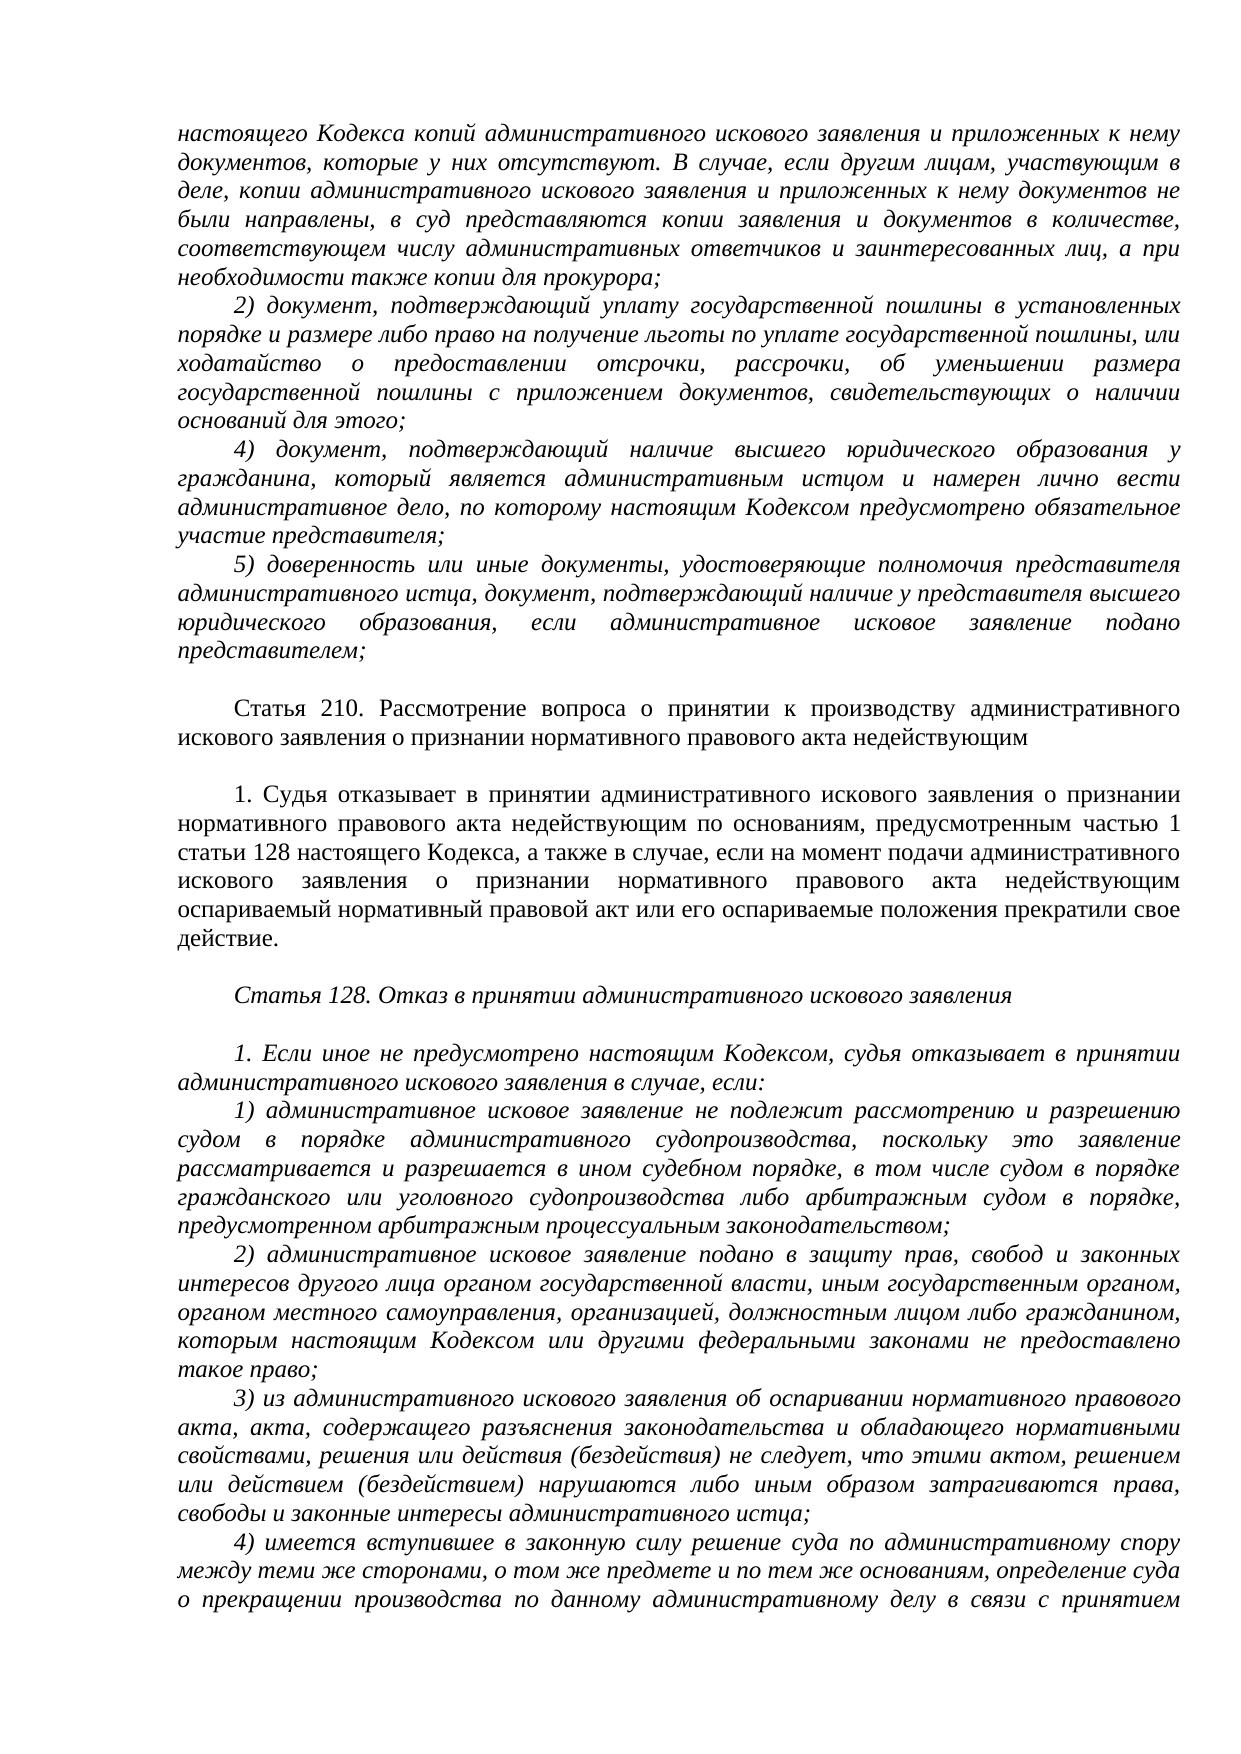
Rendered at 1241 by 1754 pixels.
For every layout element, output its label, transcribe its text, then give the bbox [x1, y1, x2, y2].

text 5) доверенность или иные документы, удостоверяющие полномочия представителя административного истца, документ, подтверждающий наличие у представителя высшего юридического образования, если административное исковое заявление подано представителем; [177, 549, 1181, 664]
text 2) документ, подтверждающий уплату государственной пошлины в установленных порядке и размере либо право на получение льготы по уплате государственной пошлины, или ходатайство о предоставлении отсрочки, рассрочки, об уменьшении размера государственной пошлины с приложением документов, свидетельствующих о наличии оснований для этого; [177, 291, 1181, 434]
text 2) административное исковое заявление подано в защиту прав, свобод и законных интересов другого лица органом государственной власти, иным государственным органом, органом местного самоуправления, организацией, должностным лицом либо гражданином, которым настоящим Кодексом или другими федеральными законами не предоставлено такое право; [177, 1239, 1181, 1383]
text 4) документ, подтверждающий наличие высшего юридического образования у гражданина, который является административным истцом и намерен лично вести административное дело, по которому настоящим Кодексом предусмотрено обязательное участие представителя; [177, 434, 1181, 549]
text 1. Если иное не предусмотрено настоящим Кодексом, судья отказывает в принятии административного искового заявления в случае, если: [177, 1038, 1181, 1096]
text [177, 1527, 1181, 1613]
text 3) из административного искового заявления об оспаривании нормативного правового акта, акта, содержащего разъяснения законодательства и обладающего нормативными свойствами, решения или действия (бездействия) не следует, что этими актом, решением или действием (бездействием) нарушаются либо иным образом затрагиваются права, свободы и законные интересы административного истца; [177, 1383, 1181, 1527]
text Статья 210. Рассмотрение вопроса о принятии к производству административного искового заявления о признании нормативного правового акта недействующим [177, 693, 1181, 751]
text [177, 118, 1181, 291]
text 1) административное исковое заявление не подлежит рассмотрению и разрешению судом в порядке административного судопроизводства, поскольку это заявление рассматривается и разрешается в ином судебном порядке, в том числе судом в порядке гражданского или уголовного судопроизводства либо арбитражным судом в порядке, предусмотренном арбитражным процессуальным законодательством; [177, 1096, 1181, 1239]
text Статья 128. Отказ в принятии административного искового заявления [177, 981, 1181, 1009]
text 1. Судья отказывает в принятии административного искового заявления о признании нормативного правового акта недействующим по основаниям, предусмотренным частью 1 статьи 128 настоящего Кодекса, а также в случае, если на момент подачи административного искового заявления о признании нормативного правового акта недействующим оспариваемый нормативный правовой акт или его оспариваемые положения прекратили свое действие. [177, 779, 1181, 952]
